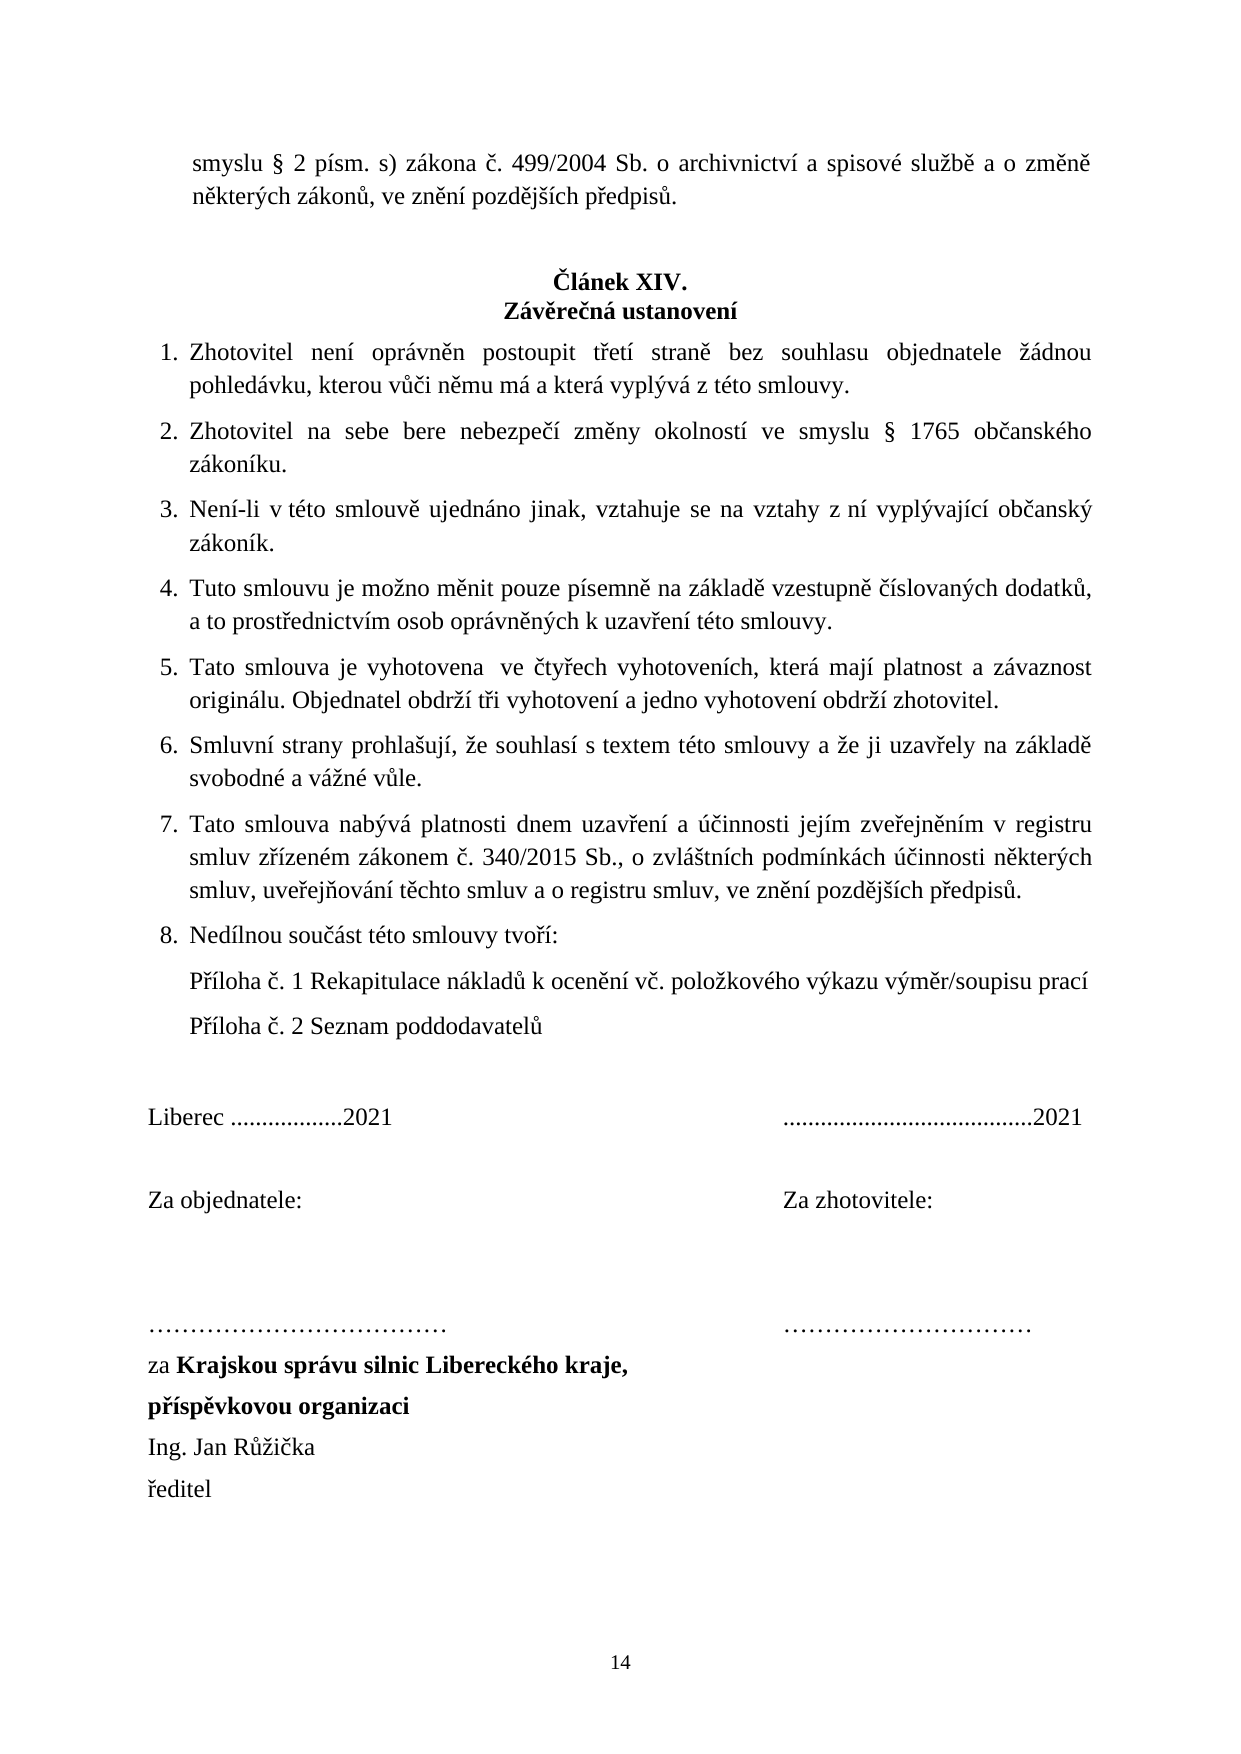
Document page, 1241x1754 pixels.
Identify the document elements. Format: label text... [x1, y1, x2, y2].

text ……………………………… ………………………… [148, 1309, 1092, 1337]
text Liberec ..................2021 ........................................2021 [148, 1102, 1092, 1131]
text Za objednatele: Za zhotovitele: [148, 1185, 1092, 1214]
list Tuto smlouvu je možno měnit pouze písemně na základě vzestupně číslovaných dodatků, a to prostřednictvím osob oprávněných k uzavření této smlouvy. [159, 573, 1092, 635]
text příspěvkovou organizaci [148, 1391, 1092, 1420]
list Smluvní strany prohlašují, že souhlasí s textem této smlouvy a že ji uzavřely na základě svobodné a vážné vůle. [159, 730, 1092, 792]
list Zhotovitel na sebe bere nebezpečí změny okolností ve smyslu § 1765 občanského zákoníku. [159, 416, 1092, 478]
list Nedílnou součást této smlouvy tvoří: [159, 920, 1092, 949]
text Příloha č. 1 Rekapitulace nákladů k ocenění vč. položkového výkazu výměr/soupisu prací [189, 966, 1092, 994]
list Není-li v této smlouvě ujednáno jinak, vztahuje se na vztahy z ní vyplývající občanský zákoník. [159, 494, 1092, 556]
text za Krajskou správu silnic Libereckého kraje, [148, 1350, 1092, 1379]
text Ing. Jan Růžička [148, 1432, 1092, 1461]
list Tato smlouva je vyhotovena ve čtyřech vyhotoveních, která mají platnost a závaznost originálu. Objednatel obdrží tři vyhotovení a jedno vyhotovení obdrží zhotovitel. [159, 652, 1092, 713]
list Zhotovitel není oprávněn postoupit třetí straně bez souhlasu objednatele žádnou pohledávku, kterou vůči němu má a která vyplývá z této smlouvy. [159, 337, 1092, 399]
text Příloha č. 2 Seznam poddodavatelů [189, 1011, 1092, 1040]
text Článek XIV. Závěrečná ustanovení [148, 267, 1092, 325]
list Tato smlouva nabývá platnosti dnem uzavření a účinnosti jejím zveřejněním v registru smluv zřízeném zákonem č. 340/2015 Sb., o zvláštních podmínkách účinnosti některých smluv, uveřejňování těchto smluv a o registru smluv, ve znění pozdějších předpisů. [159, 809, 1092, 903]
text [162, 148, 1092, 209]
text ředitel [148, 1474, 1092, 1502]
